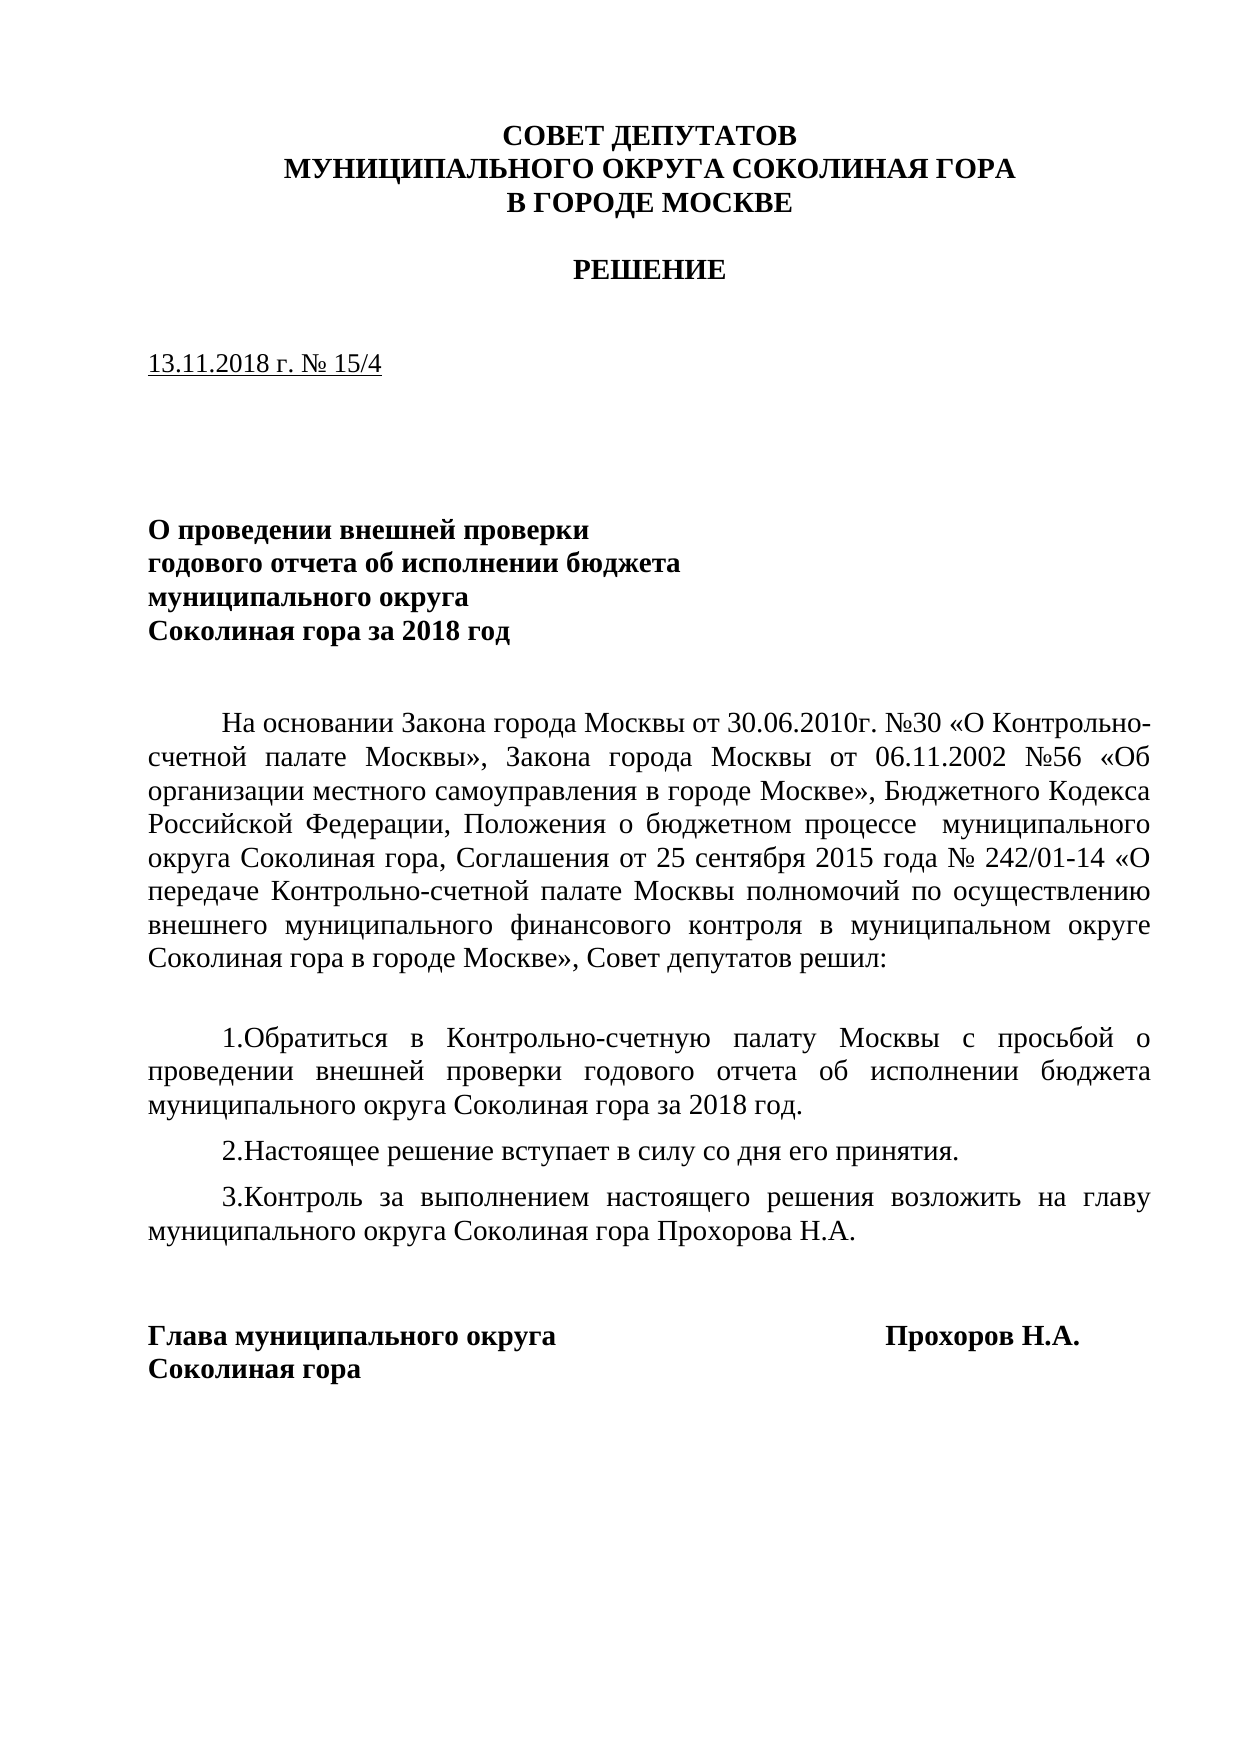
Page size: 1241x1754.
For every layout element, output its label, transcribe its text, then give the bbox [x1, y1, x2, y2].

text муниципального округа [148, 579, 1152, 613]
text 3.Контроль за выполнением настоящего решения возложить на главу муниципального округа Соколиная гора Прохорова Н.А. [148, 1179, 1152, 1246]
text О проведении внешней проверки [148, 512, 1152, 546]
text Соколиная гора за 2018 год [148, 613, 1152, 646]
text 1.Обратиться в Контрольно-счетную палату Москвы с просьбой о проведении внешней проверки годового отчета об исполнении бюджета муниципального округа Соколиная гора за 2018 год. [148, 1020, 1152, 1121]
text МУНИЦИПАЛЬНОГО ОКРУГА СОКОЛИНАЯ ГОРА [148, 152, 1152, 185]
text В ГОРОДЕ МОСКВЕ [148, 185, 1152, 219]
text Глава муниципального округа Прохоров Н.А. [148, 1318, 1152, 1352]
text 2.Настоящее решение вступает в силу со дня его принятия. [148, 1133, 1152, 1167]
text Соколиная гора [148, 1352, 1152, 1385]
text 13.11.2018 г. № 15/4 [148, 353, 622, 378]
text На основании Закона города Москвы от 30.06.2010г. №30 «О Контрольно-счетной палате Москвы», Закона города Москвы от 06.11.2002 №56 «Об организации местного самоуправления в городе Москве», Бюджетного Кодекса Российской Федерации, Положения о бюджетном процессе муниципального округа Соколиная гора, Соглашения от 25 сентября 2015 года № 242/01-14 «О передаче Контрольно-счетной палате Москвы полномочий по осуществлению внешнего муниципального финансового контроля в муниципальном округе Соколиная гора в городе Москве», Совет депутатов решил: [148, 706, 1152, 974]
text СОВЕТ ДЕПУТАТОВ [148, 118, 1152, 152]
text годового отчета об исполнении бюджета [148, 546, 1152, 579]
text РЕШЕНИЕ [148, 252, 1152, 286]
